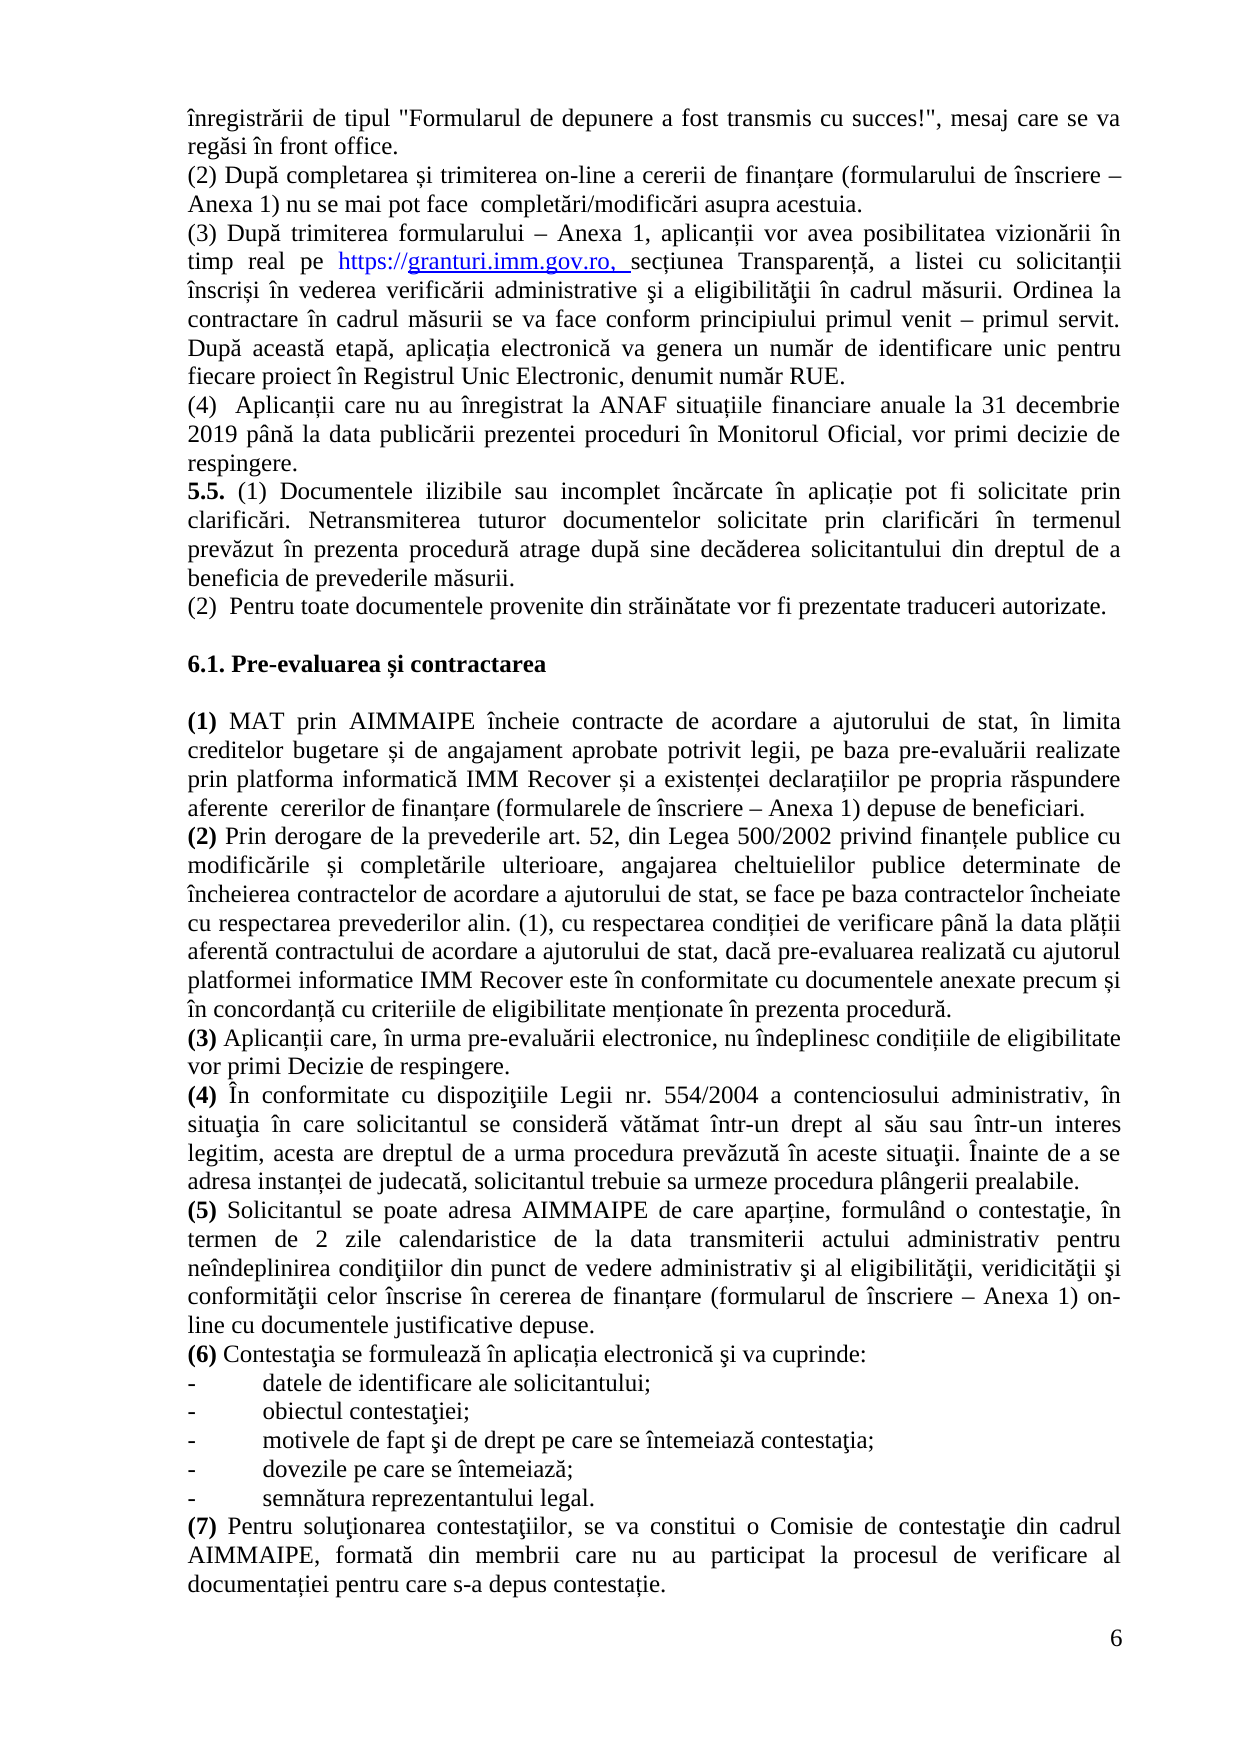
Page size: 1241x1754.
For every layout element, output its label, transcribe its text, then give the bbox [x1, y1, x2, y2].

text (2) Pentru toate documentele provenite din străinătate vor fi prezentate traduceri autorizate. [187, 591, 1122, 620]
text (3) Aplicanții care, în urma pre-evaluării electronice, nu îndeplinesc condițiile de eligibilitate vor primi Decizie de respingere. [187, 1023, 1122, 1080]
text (4) În conformitate cu dispoziţiile Legii nr. 554/2004 a contenciosului administrativ, în situaţia în care solicitantul se consideră vătămat într-un drept al său sau într-un interes legitim, acesta are dreptul de a urma procedura prevăzută în aceste situaţii. Înainte de a se adresa instanței de judecată, solicitantul trebuie sa urmeze procedura plângerii prealabile. [187, 1080, 1122, 1195]
text - semnătura reprezentantului legal. [187, 1483, 1122, 1511]
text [187, 103, 1122, 160]
text (4) Aplicanții care nu au înregistrat la ANAF situațiile financiare anuale la 31 decembrie 2019 până la data publicării prezentei proceduri în Monitorul Oficial, vor primi decizie de respingere. [187, 390, 1122, 476]
text (7) Pentru soluţionarea contestaţiilor, se va constitui o Comisie de contestaţie din cadrul AIMMAIPE, formată din membrii care nu au participat la procesul de verificare al documentației pentru care s-a depus contestație. [187, 1511, 1122, 1598]
text (5) Solicitantul se poate adresa AIMMAIPE de care aparține, formulând o contestaţie, în termen de 2 zile calendaristice de la data transmiterii actului administrativ pentru neîndeplinirea condiţiilor din punct de vedere administrativ şi al eligibilităţii, veridicităţii şi conformităţii celor înscrise în cererea de finanțare (formularul de înscriere – Anexa 1) on-line cu documentele justificative depuse. [187, 1195, 1122, 1339]
text 5.5. (1) Documentele ilizibile sau incomplet încărcate în aplicație pot fi solicitate prin clarificări. Netransmiterea tuturor documentelor solicitate prin clarificări în termenul prevăzut în prezenta procedură atrage după sine decăderea solicitantului din dreptul de a beneficia de prevederile măsurii. [187, 476, 1122, 591]
text - dovezile pe care se întemeiază; [187, 1454, 1122, 1483]
text (2) După completarea și trimiterea on-line a cererii de finanțare (formularului de înscriere – Anexa 1) nu se mai pot face completări/modificări asupra acestuia. [187, 160, 1122, 218]
text 6.1. Pre-evaluarea și contractarea [187, 649, 1122, 678]
text - motivele de fapt şi de drept pe care se întemeiază contestaţia; [187, 1425, 1122, 1454]
text (3) După trimiterea formularului – Anexa 1, aplicanții vor avea posibilitatea vizionării în timp real pe https://granturi.imm.gov.ro, secțiunea Transparență, a listei cu solicitanții înscriși în vederea verificării administrative şi a eligibilităţii în cadrul măsurii. Ordinea la contractare în cadrul măsurii se va face conform principiului primul venit – primul servit. După această etapă, aplicația electronică va genera un număr de identificare unic pentru fiecare proiect în Registrul Unic Electronic, denumit număr RUE. [187, 218, 1122, 390]
text (2) Prin derogare de la prevederile art. 52, din Legea 500/2002 privind finanțele publice cu modificările și completările ulterioare, angajarea cheltuielilor publice determinate de încheierea contractelor de acordare a ajutorului de stat, se face pe baza contractelor încheiate cu respectarea prevederilor alin. (1), cu respectarea condiției de verificare până la data plății aferentă contractului de acordare a ajutorului de stat, dacă pre-evaluarea realizată cu ajutorul platformei informatice IMM Recover este în conformitate cu documentele anexate precum și în concordanță cu criteriile de eligibilitate menționate în prezenta procedură. [187, 821, 1122, 1023]
text (6) Contestaţia se formulează în aplicația electronică şi va cuprinde: [187, 1339, 1122, 1368]
text (1) MAT prin AIMMAIPE încheie contracte de acordare a ajutorului de stat, în limita creditelor bugetare și de angajament aprobate potrivit legii, pe baza pre-evaluării realizate prin platforma informatică IMM Recover și a existenței declarațiilor pe propria răspundere aferente cererilor de finanțare (formularele de înscriere – Anexa 1) depuse de beneficiari. [187, 706, 1122, 821]
text - datele de identificare ale solicitantului; [187, 1368, 1122, 1396]
text - obiectul contestaţiei; [187, 1396, 1122, 1425]
